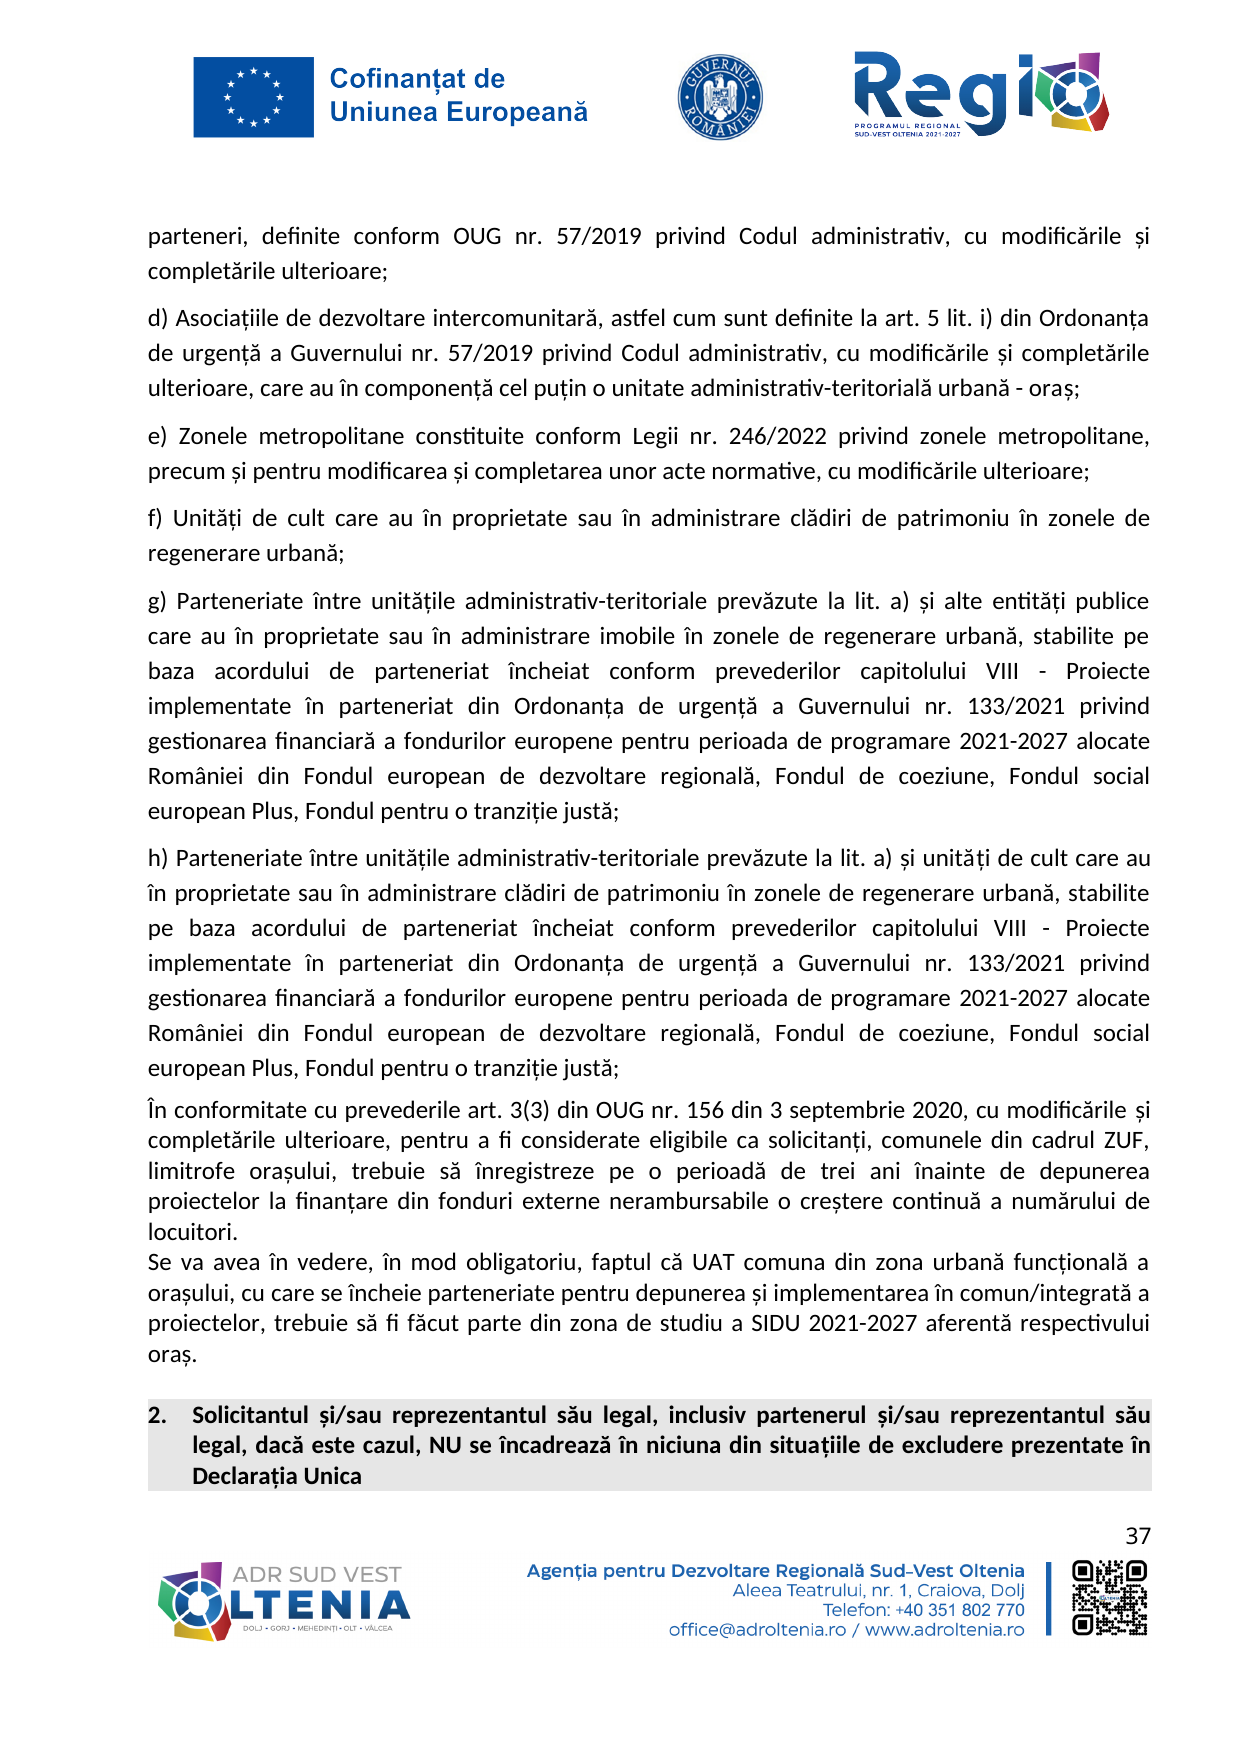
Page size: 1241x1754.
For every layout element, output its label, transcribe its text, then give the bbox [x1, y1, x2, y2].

text g) Parteneriate între unităţile administrativ-teritoriale prevăzute la lit. a) şi alte entităţi publice care au în proprietate sau în administrare imobile în zonele de regenerare urbană, stabilite pe baza acordului de parteneriat încheiat conform prevederilor capitolului VIII - Proiecte implementate în parteneriat din Ordonanţa de urgenţă a Guvernului nr. 133/2021 privind gestionarea financiară a fondurilor europene pentru perioada de programare 2021-2027 alocate României din Fondul european de dezvoltare regională, Fondul de coeziune, Fondul social european Plus, Fondul pentru o tranziţie justă; [148, 585, 1152, 826]
text f) Unități de cult care au în proprietate sau în administrare clădiri de patrimoniu în zonele de regenerare urbană; [148, 502, 1152, 568]
text e) Zonele metropolitane constituite conform Legii nr. 246/2022 privind zonele metropolitane, precum şi pentru modificarea şi completarea unor acte normative, cu modificările ulterioare; [148, 420, 1152, 486]
picture [148, 1551, 1152, 1648]
text Se va avea în vedere, în mod obligatoriu, faptul că UAT comuna din zona urbană funcţională a orașului, cu care se încheie parteneriate pentru depunerea şi implementarea în comun/integrată a proiectelor, trebuie să fi făcut parte din zona de studiu a SIDU 2021-2027 aferentă respectivului oraș. [148, 1246, 1152, 1368]
text h) Parteneriate între unităţile administrativ-teritoriale prevăzute la lit. a) şi unități de cult care au în proprietate sau în administrare clădiri de patrimoniu în zonele de regenerare urbană, stabilite pe baza acordului de parteneriat încheiat conform prevederilor capitolului VIII - Proiecte implementate în parteneriat din Ordonanţa de urgenţă a Guvernului nr. 133/2021 privind gestionarea financiară a fondurilor europene pentru perioada de programare 2021-2027 alocate României din Fondul european de dezvoltare regională, Fondul de coeziune, Fondul social european Plus, Fondul pentru o tranziţie justă; [148, 842, 1152, 1083]
picture [674, 52, 768, 142]
picture [852, 50, 1111, 139]
picture [188, 52, 590, 141]
text În conformitate cu prevederile art. 3(3) din OUG nr. 156 din 3 septembrie 2020, cu modificările și completările ulterioare, pentru a fi considerate eligibile ca solicitanţi, comunele din cadrul ZUF, limitrofe orașului, trebuie să înregistreze pe o perioadă de trei ani înainte de depunerea proiectelor la finanţare din fonduri externe nerambursabile o creştere continuă a numărului de locuitori. [148, 1094, 1152, 1246]
text d) Asociaţiile de dezvoltare intercomunitară, astfel cum sunt definite la art. 5 lit. i) din Ordonanţa de urgenţă a Guvernului nr. 57/2019 privind Codul administrativ, cu modificările şi completările ulterioare, care au în componenţă cel puţin o unitate administrativ-teritorială urbană - oraș; [148, 302, 1152, 403]
list Solicitantul şi/sau reprezentantul său legal, inclusiv partenerul şi/sau reprezentantul său legal, dacă este cazul, NU se încadrează în niciuna din situaţiile de excludere prezentate în Declaraţia Unica [148, 1399, 1152, 1491]
